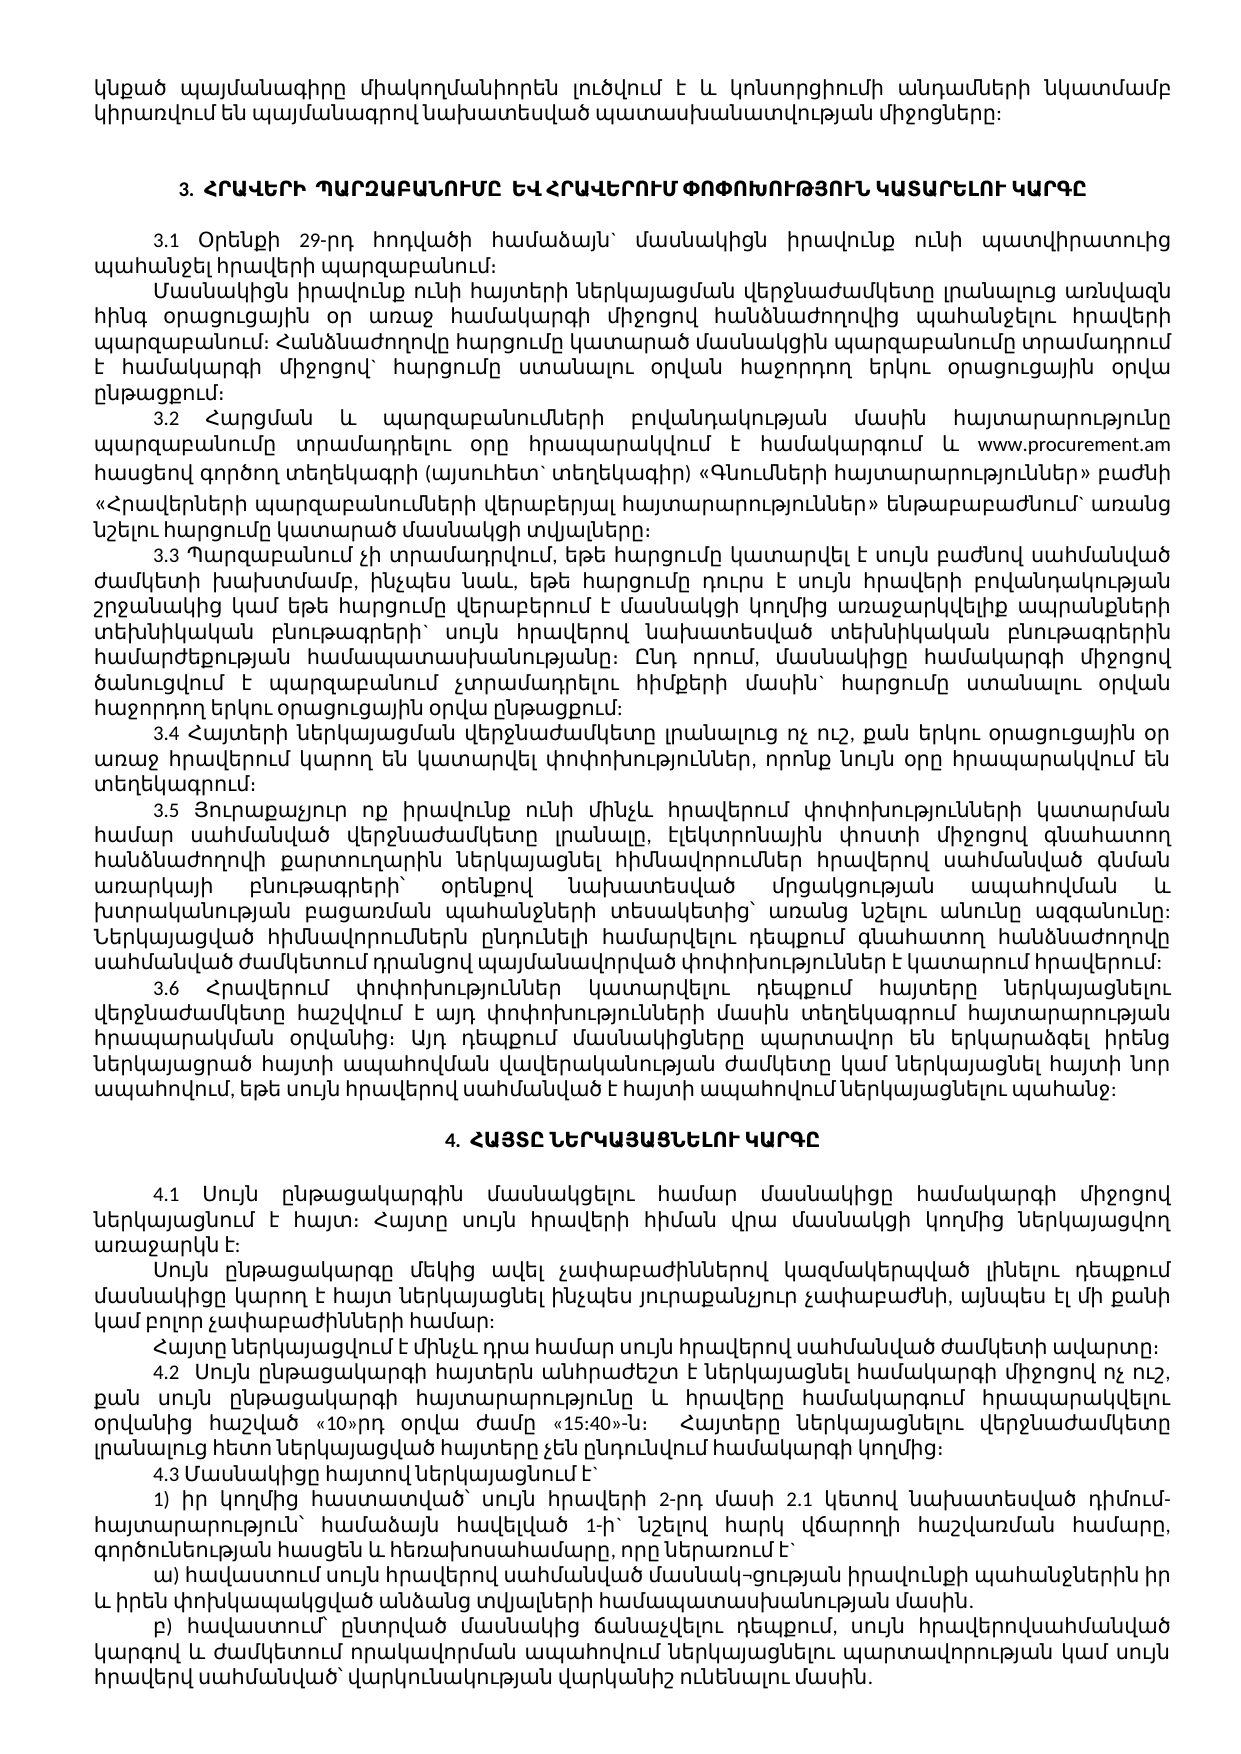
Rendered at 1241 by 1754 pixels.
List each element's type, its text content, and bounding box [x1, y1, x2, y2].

text 1) իր կողմից հաստատված՝ սույն հրավերի 2-րդ մասի 2.1 կետով նախատեսված դիմում-հայտարարություն՝ համաձայն հավելված 1-ի` նշելով հարկ վճարողի հաշվառման համարը, գործունեության հասցեն և հեռախոսահամարը, որը ներառում է` [94, 1486, 1171, 1563]
text 4. ՀԱՅՏԸ ՆԵՐԿԱՅԱՑՆԵԼՈՒ ԿԱՐԳԸ [94, 1127, 1171, 1153]
text 4.1 Սույն ընթացակարգին մասնակցելու համար մասնակիցը համակարգի միջոցով ներկայացնում է հայտ։ Հայտը սույն հրավերի հիման վրա մասնակցի կողմից ներկայացվող առաջարկն է: [94, 1181, 1171, 1258]
text 3.5 Յուրաքաչյուր ոք իրավունք ունի մինչև հրավերում փոփոխությունների կատարման համար սահմանված վերջնաժամկետը լրանալը, էլեկտրոնային փոստի միջոցով գնահատող հանձնաժողովի քարտուղարին ներկայացնել հիմնավորումներ հրավերով սահմանված գնման առարկայի բնութագրերի՝ օրենքով նախատեսված մրցակցության ապահովման և խտրականության բացառման պահանջների տեսակետից՝ առանց նշելու անունը ազգանունը: Ներկայացված հիմնավորումներն ընդունելի համարվելու դեպքում գնահատող հանձնաժողովը սահմանված ժամկետում դրանցով պայմանավորված փոփոխություններ է կատարում հրավերում: [94, 797, 1171, 975]
text 4.2 Սույն ընթացակարգի հայտերն անհրաժեշտ է ներկայացնել համակարգի միջոցով ոչ ուշ, քան սույն ընթացակարգի հայտարարությունը և հրավերը համակարգում հրապարակվելու օրվանից հաշված «10»րդ օրվա ժամը «15:40»-ն։ Հայտերը ներկայացնելու վերջնաժամկետը լրանալուց հետո ներկայացված հայտերը չեն ընդունվում համակարգի կողմից։ [94, 1359, 1171, 1461]
text Հայտը ներկայացվում է մինչև դրա համար սույն հրավերով սահմանված ժամկետի ավարտը։ [94, 1334, 1171, 1359]
text 3.1 Օրենքի 29-րդ հոդվածի համաձայն` մասնակիցն իրավունք ունի պատվիրատուից պահանջել հրավերի պարզաբանում։ [94, 227, 1171, 278]
text ա) հավաստում սույն հրավերով սահմանված մասնակ¬ցության իրավունքի պահանջներին իր և իրեն փոխկապակցված անձանց տվյալների համապատասխանության մասին. [94, 1563, 1171, 1613]
text 3.3 Պարզաբանում չի տրամադրվում, եթե հարցումը կատարվել է սույն բաժնով սահմանված ժամկետի խախտմամբ, ինչպես նաև, եթե հարցումը դուրս է սույն հրավերի բովանդակության շրջանակից կամ եթե հարցումը վերաբերում է մասնակցի կողմից առաջարկվելիք ապրանքների տեխնիկական բնութագրերի` սույն հրավերով նախատեսված տեխնիկական բնութագրերին համարժեքության համապատասխանությանը։ Ընդ որում, մասնակիցը համակարգի միջոցով ծանուցվում է պարզաբանում չտրամադրելու հիմքերի մասին` հարցումը ստանալու օրվան հաջորդող երկու օրացուցային օրվա ընթացքում: [94, 543, 1171, 721]
text 3.2 Հարցման և պարզաբանումների բովանդակության մասին հայտարարությունը պարզաբանումը տրամադրելու օրը հրապարակվում է համակարգում և www.procurement.am հասցեով գործող տեղեկագրի (այսուհետ` տեղեկագիր) «Գնումների հայտարարություններ» բաժնի «Հրավերների պարզաբանումների վերաբերյալ հայտարարություններ» ենթաբաբաժնում` առանց նշելու հարցումը կատարած մասնակցի տվյալները։ [94, 405, 1171, 543]
text 3. ՀՐԱՎԵՐԻ ՊԱՐԶԱԲԱՆՈՒՄԸ ԵՎ ՀՐԱՎԵՐՈՒՄ ՓՈՓՈԽՈՒԹՅՈՒՆ ԿԱՏԱՐԵԼՈՒ ԿԱՐԳԸ [94, 177, 1171, 202]
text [94, 75, 1171, 126]
text 3.4 Հայտերի ներկայացման վերջնաժամկետը լրանալուց ոչ ուշ, քան երկու օրացուցային օր առաջ հրավերում կարող են կատարվել փոփոխություններ, որոնք նույն օրը հրապարակվում են տեղեկագրում։ [94, 721, 1171, 797]
text 3.6 Հրավերում փոփոխություններ կատարվելու դեպքում հայտերը ներկայացնելու վերջնաժամկետը հաշվվում է այդ փոփոխությունների մասին տեղեկագրում հայտարարության հրապարակման օրվանից։ Այդ դեպքում մասնակիցները պարտավոր են երկարաձգել իրենց ներկայացրած հայտի ապահովման վավերականության ժամկետը կամ ներկայացնել հայտի նոր ապահովում, եթե սույն հրավերով սահմանված է հայտի ապահովում ներկայացնելու պահանջ: [94, 975, 1171, 1102]
text Սույն ընթացակարգը մեկից ավել չափաբաժիններով կազմակերպված լինելու դեպքում մասնակիցը կարող է հայտ ներկայացնել ինչպես յուրաքանչյուր չափաբաժնի, այնպես էլ մի քանի կամ բոլոր չափաբաժինների համար: [94, 1258, 1171, 1334]
text 4.3 Մասնակիցը հայտով ներկայացնում է` [94, 1461, 1171, 1486]
text բ) հավաստում՝ ընտրված մասնակից ճանաչվելու դեպքում, սույն հրավերովսահմանված կարգով և ժամկետում որակավորման ապահովում ներկայացնելու պարտավորության կամ սույն հրավերվ սահմանված՝ վարկունակության վարկանիշ ունենալու մասին. [94, 1613, 1171, 1690]
text Մասնակիցն իրավունք ունի հայտերի ներկայացման վերջնաժամկետը լրանալուց առնվազն հինգ օրացուցային օր առաջ համակարգի միջոցով հանձնաժողովից պահանջելու հրավերի պարզաբանում։ Հանձնաժողովը հարցումը կատարած մասնակցին պարզաբանումը տրամադրում է համակարգի միջոցով` հարցումը ստանալու օրվան հաջորդող երկու օրացուցային օրվա ընթացքում։ [94, 278, 1171, 405]
